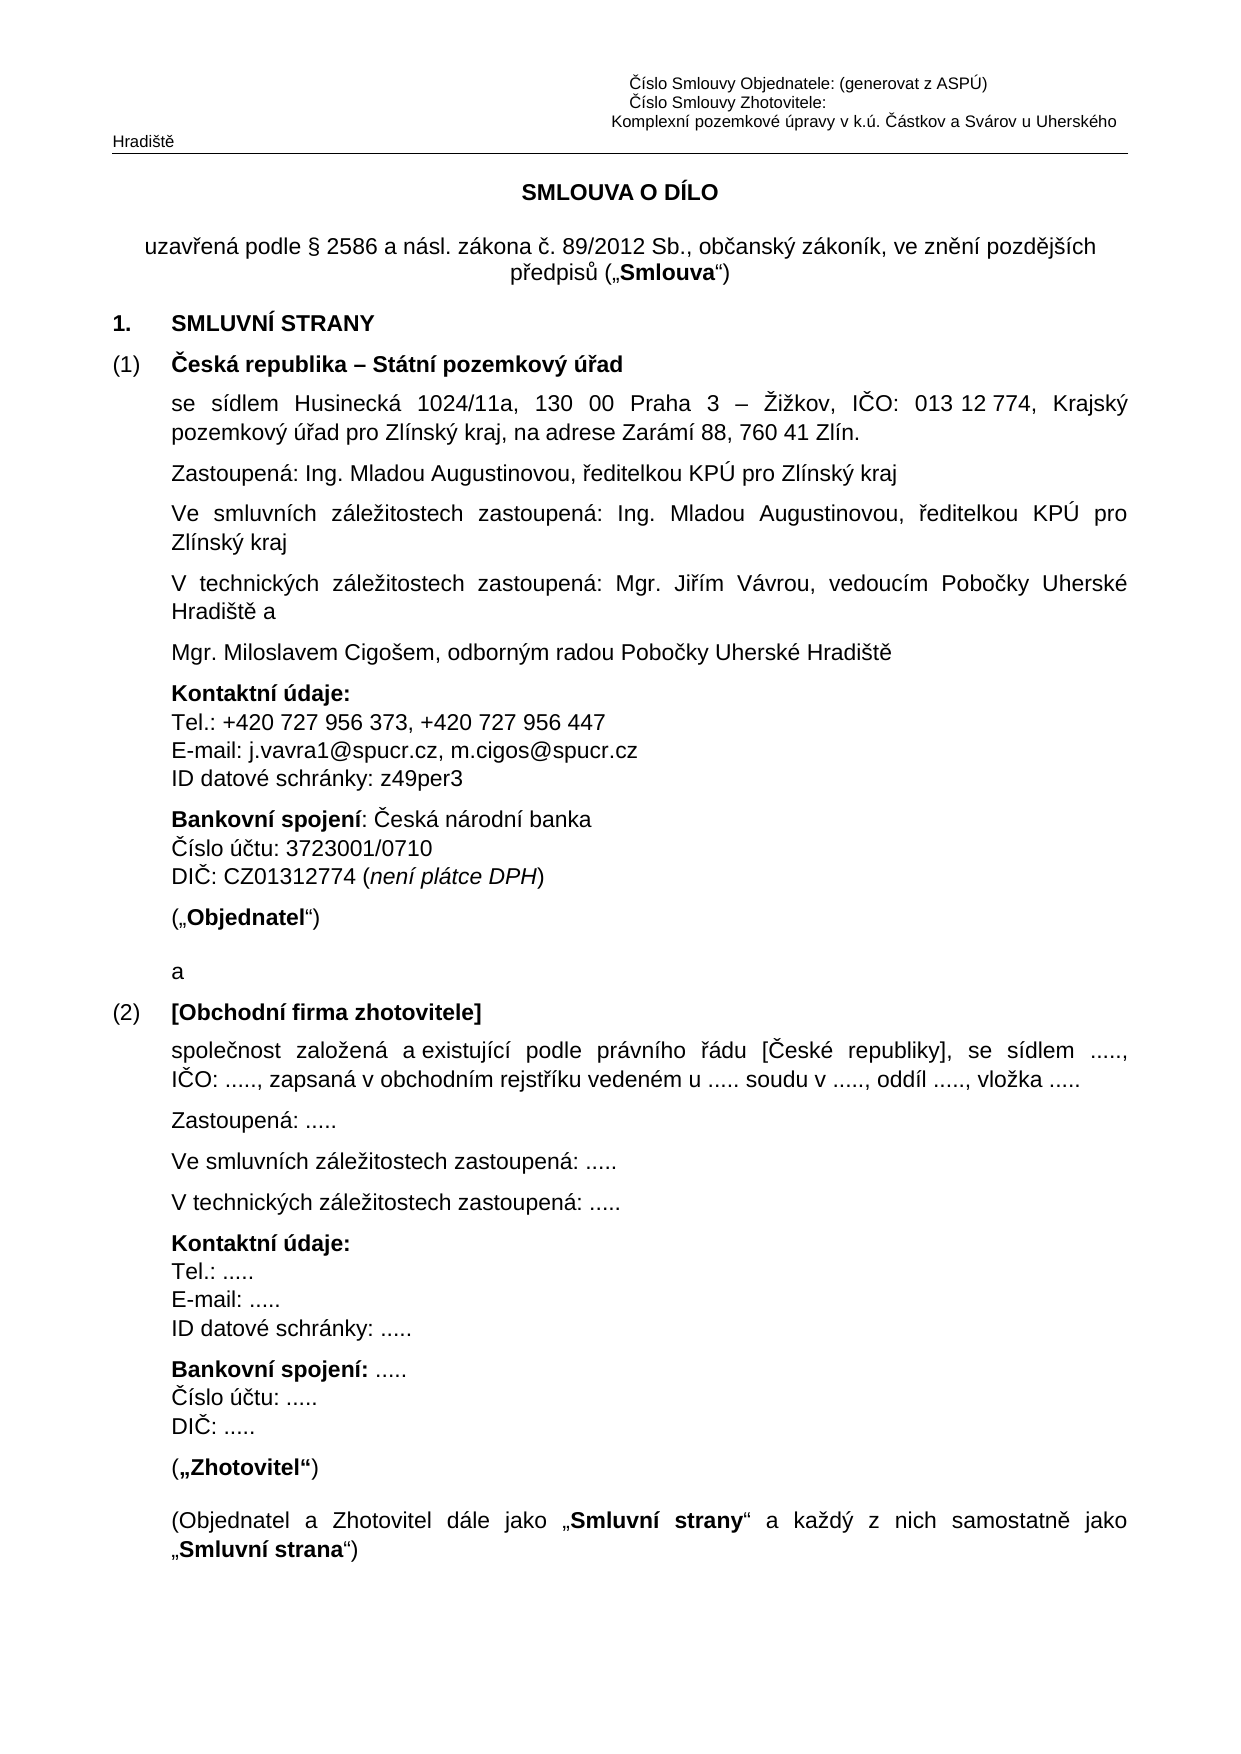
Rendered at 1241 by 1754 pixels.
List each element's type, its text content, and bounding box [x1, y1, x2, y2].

text Číslo účtu: ..... [171, 1384, 1128, 1411]
list [Obchodní firma zhotovitele] [112, 998, 1128, 1025]
text Kontaktní údaje: [171, 1229, 1128, 1256]
text E-mail: j.vavra1@spucr.cz, m.cigos@spucr.cz [171, 737, 1128, 763]
text V technických záležitostech zastoupená: Mgr. Jiřím Vávrou, vedoucím Pobočky Uherské Hradiště a [171, 570, 1128, 624]
text a [171, 958, 1128, 984]
text DIČ: CZ01312774 (není plátce DPH) [171, 863, 980, 889]
text Kontaktní údaje: [171, 680, 1128, 706]
text ID datové schránky: ..... [171, 1315, 1128, 1341]
text Zastoupená: ..... [171, 1107, 1128, 1133]
text Mgr. Miloslavem Cigošem, odborným radou Pobočky Uherské Hradiště [171, 639, 1128, 666]
text Ve smluvních záležitostech zastoupená: Ing. Mladou Augustinovou, ředitelkou KPÚ pro Zlínský kraj [171, 500, 1128, 555]
text V technických záležitostech zastoupená: ..... [171, 1189, 1128, 1215]
text (Objednatel a Zhotovitel dále jako „Smluvní strany“ a každý z nich samostatně jako „Smluvní strana“) [171, 1507, 1128, 1562]
text („Zhotovitel“) [171, 1454, 1128, 1480]
list uzavřená podle § 2586 a násl. zákona č. 89/2012 Sb., občanský zákoník, ve znění pozdějších předpisů („Smlouva“) [112, 233, 1128, 285]
text DIČ: ..... [171, 1413, 1128, 1439]
text se sídlem Husinecká 1024/11a, 130 00 Praha 3 – Žižkov, IČO: 013 12 774, Krajský pozemkový úřad pro Zlínský kraj, na adrese Zarámí 88, 760 41 Zlín. [171, 390, 1128, 445]
text E-mail: ..... [171, 1286, 1128, 1313]
text („Objednatel“) [171, 904, 980, 931]
text Číslo účtu: 3723001/0710 [171, 835, 980, 861]
text ID datové schránky: z49per3 [171, 765, 980, 792]
text Tel.: ..... [171, 1258, 1128, 1284]
subtitle SMLUVNÍ STRANY [112, 310, 1128, 337]
list Česká republika – Státní pozemkový úřad [112, 351, 1128, 378]
text Ve smluvních záležitostech zastoupená: ..... [171, 1148, 1128, 1174]
text společnost založená a existující podle právního řádu [České republiky], se sídlem ....., IČO: ....., zapsaná v obchodním rejstříku vedeném u ..... soudu v ....., oddíl ....., vložka ..... [171, 1037, 1128, 1092]
text Zastoupená: Ing. Mladou Augustinovou, ředitelkou KPÚ pro Zlínský kraj [171, 459, 1128, 486]
text Bankovní spojení: Česká národní banka [171, 806, 1128, 833]
title SMLOUVA O DÍLO [112, 179, 1128, 206]
text Bankovní spojení: ..... [171, 1356, 1128, 1382]
text Tel.: +420 727 956 373, +420 727 956 447 [171, 708, 1128, 735]
